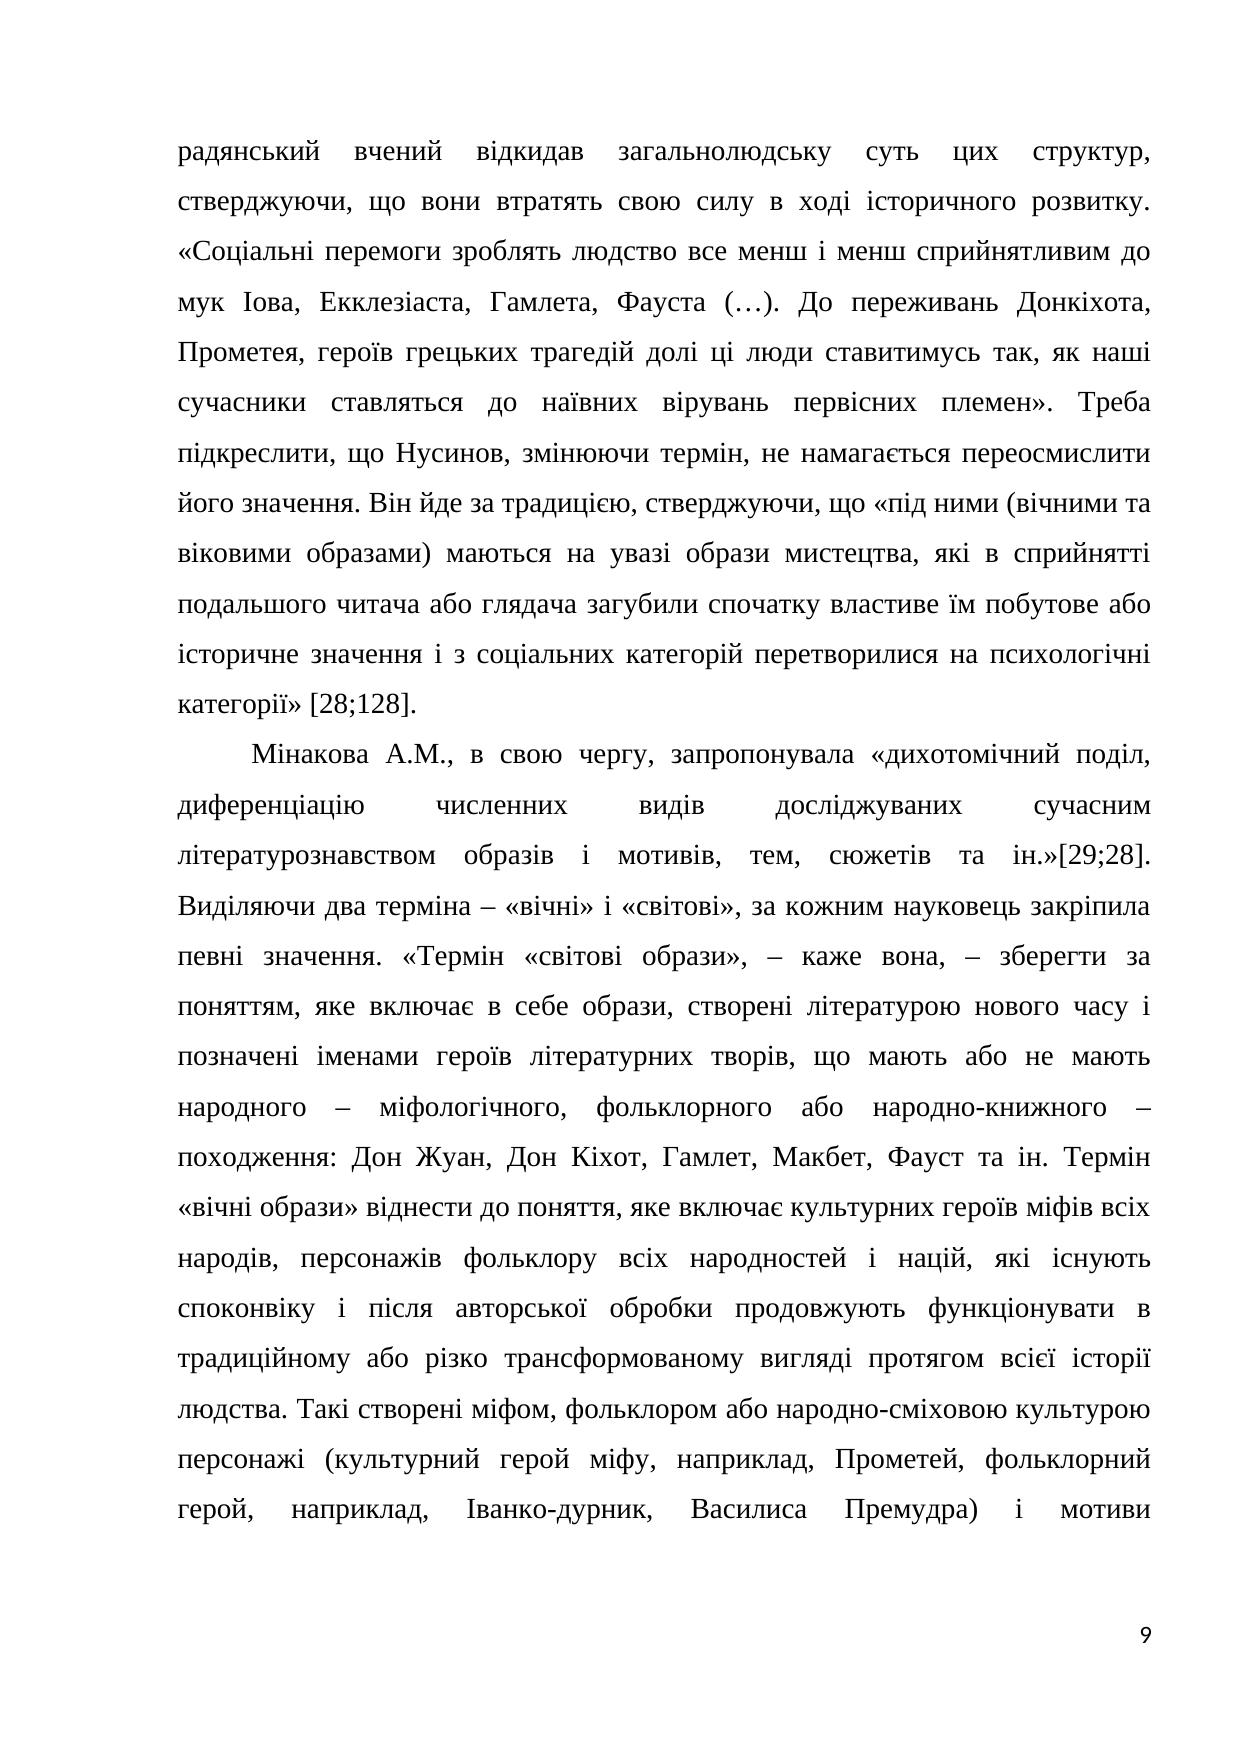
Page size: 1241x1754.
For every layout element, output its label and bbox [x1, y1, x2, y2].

text [177, 737, 1152, 1525]
text [177, 133, 1152, 720]
